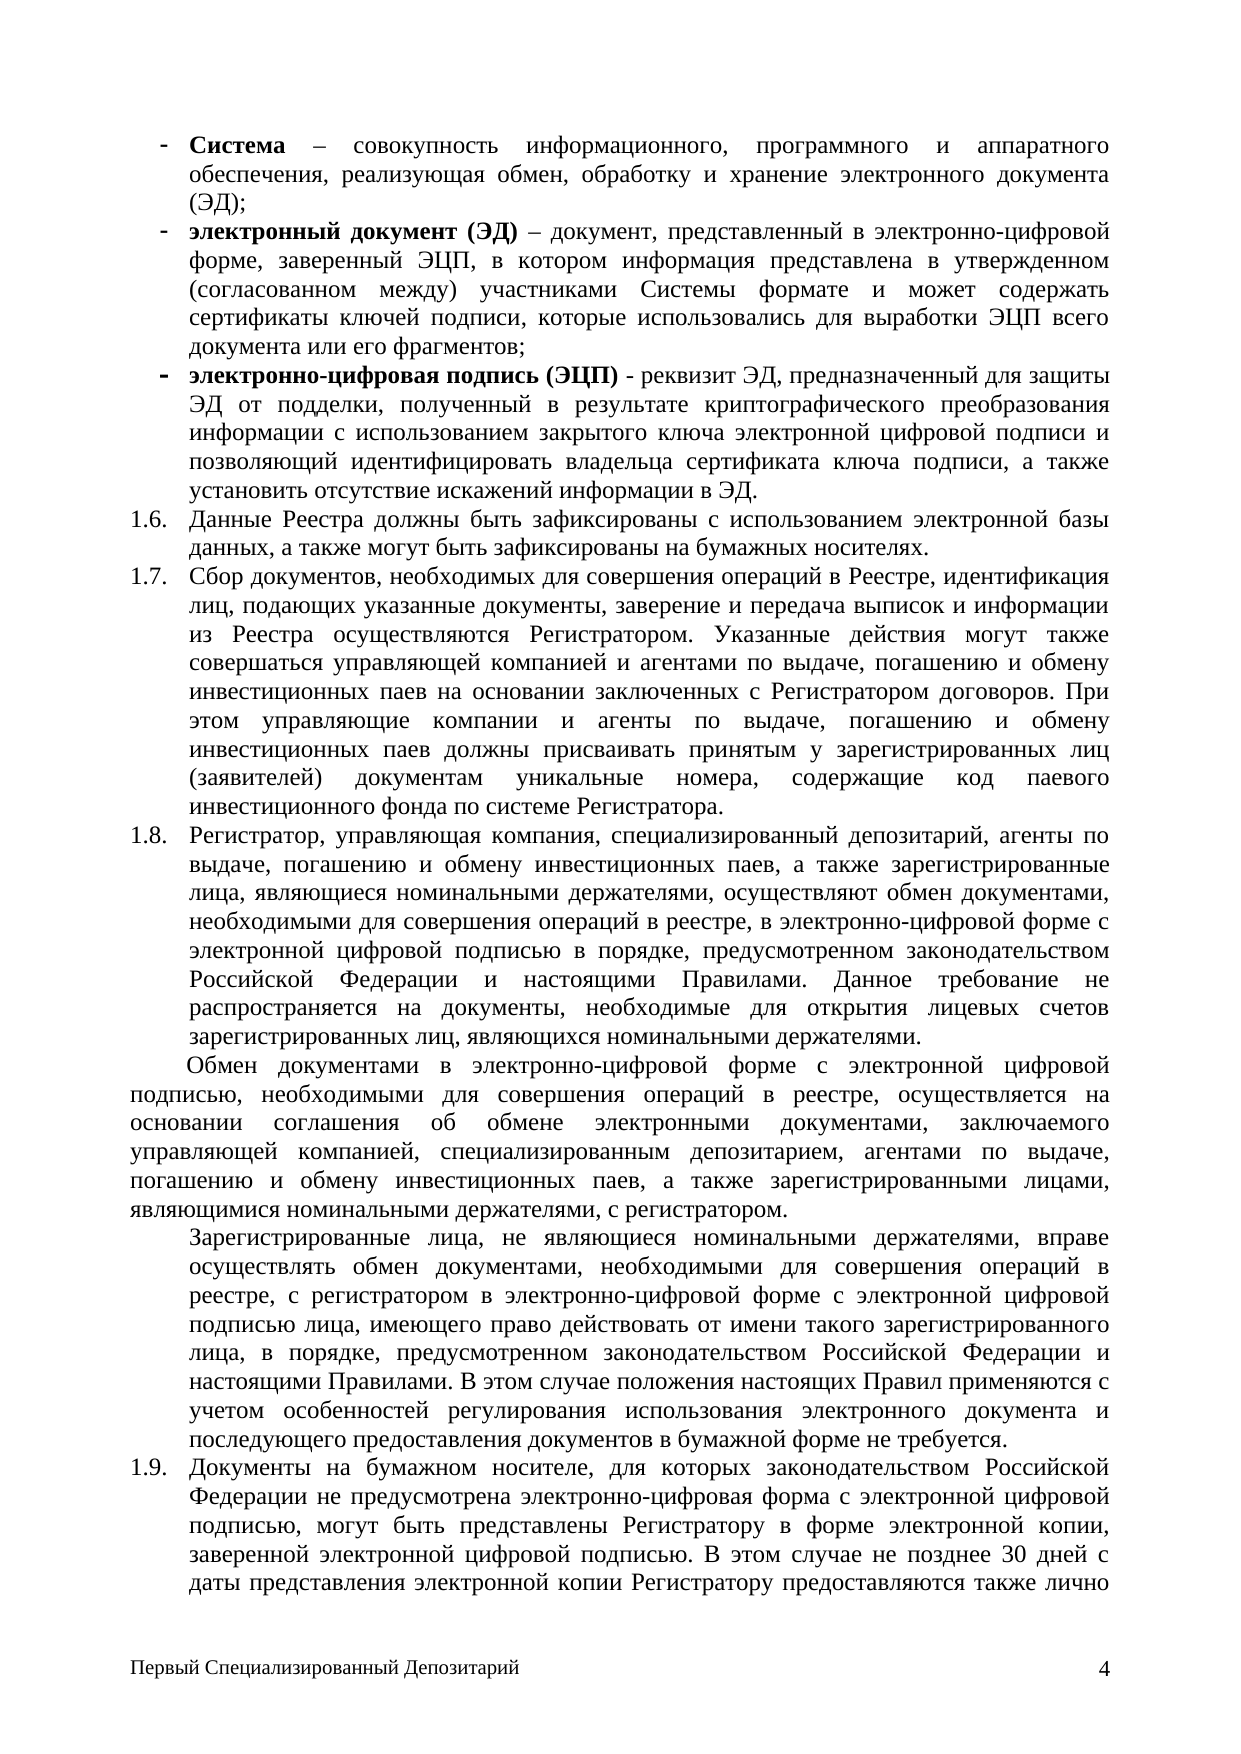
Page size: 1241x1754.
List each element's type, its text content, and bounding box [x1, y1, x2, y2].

text Зарегистрированные лица, не являющиеся номинальными держателями, вправе осуществлять обмен документами, необходимыми для совершения операций в реестре, с регистратором в электронно-цифровой форме с электронной цифровой подписью лица, имеющего право действовать от имени такого зарегистрированного лица, в порядке, предусмотренном законодательством Российской Федерации и настоящими Правилами. В этом случае положения настоящих Правил применяются с учетом особенностей регулирования использования электронного документа и последующего предоставления документов в бумажной форме не требуется. [189, 1222, 1110, 1452]
list Система – совокупность информационного, программного и аппаратного обеспечения, реализующая обмен, обработку и хранение электронного документа (ЭД); [159, 130, 1110, 216]
list Сбор документов, необходимых для совершения операций в Реестре, идентификация лиц, подающих указанные документы, заверение и передача выписок и информации из Реестра осуществляются Регистратором. Указанные действия могут также совершаться управляющей компанией и агентами по выдаче, погашению и обмену инвестиционных паев на основании заключенных с Регистратором договоров. При этом управляющие компании и агенты по выдаче, погашению и обмену инвестиционных паев должны присваивать принятым у зарегистрированных лиц (заявителей) документам уникальные номера, содержащие код паевого инвестиционного фонда по системе Регистратора. [130, 561, 1110, 820]
list электронно-цифровая подпись (ЭЦП) - реквизит ЭД, предназначенный для защиты ЭД от подделки, полученный в результате криптографического преобразования информации с использованием закрытого ключа электронной цифровой подписи и позволяющий идентифицировать владельца сертификата ключа подписи, а также установить отсутствие искажений информации в ЭД. [159, 360, 1110, 504]
list Данные Реестра должны быть зафиксированы с использованием электронной базы данных, а также могут быть зафиксированы на бумажных носителях. [130, 504, 1110, 561]
list электронный документ (ЭД) – документ, представленный в электронно-цифровой форме, заверенный ЭЦП, в котором информация представлена в утвержденном (согласованном между) участниками Системы формате и может содержать сертификаты ключей подписи, которые использовались для выработки ЭЦП всего документа или его фрагментов; [159, 216, 1110, 360]
list Регистратор, управляющая компания, специализированный депозитарий, агенты по выдаче, погашению и обмену инвестиционных паев, а также зарегистрированные лица, являющиеся номинальными держателями, осуществляют обмен документами, необходимыми для совершения операций в реестре, в электронно-цифровой форме с электронной цифровой подписью в порядке, предусмотренном законодательством Российской Федерации и настоящими Правилами. Данное требование не распространяется на документы, необходимые для открытия лицевых счетов зарегистрированных лиц, являющихся номинальными держателями. [130, 820, 1110, 1050]
text Обмен документами в электронно-цифровой форме с электронной цифровой подписью, необходимыми для совершения операций в реестре, осуществляется на основании соглашения об обмене электронными документами, заключаемого управляющей компанией, специализированным депозитарием, агентами по выдаче, погашению и обмену инвестиционных паев, а также зарегистрированными лицами, являющимися номинальными держателями, с регистратором. [130, 1050, 1110, 1222]
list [130, 1452, 1110, 1596]
